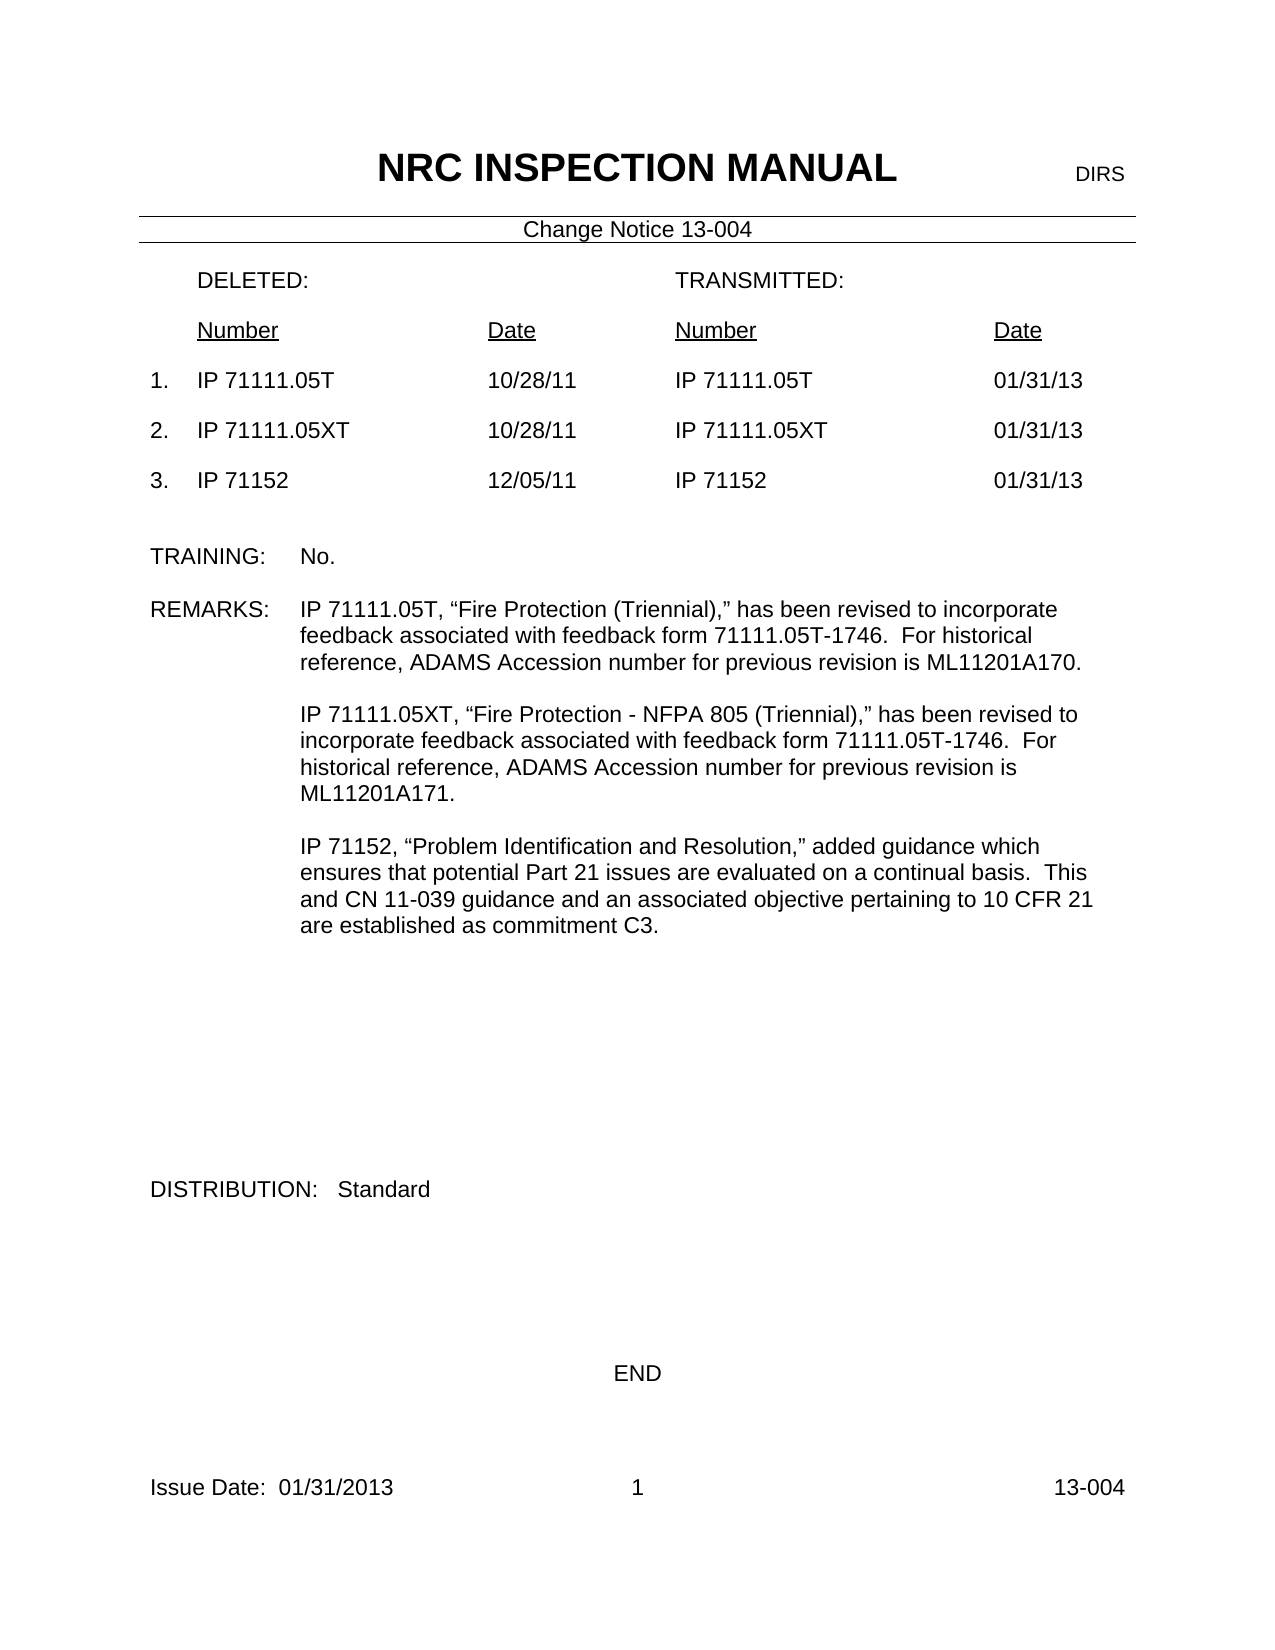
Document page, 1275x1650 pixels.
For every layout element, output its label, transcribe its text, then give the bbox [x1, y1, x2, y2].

text END [150, 1360, 1125, 1386]
table_header Change Notice 13-004 [139, 217, 1136, 242]
text DELETED: TRANSMITTED: [150, 268, 1125, 293]
text Number Date Number Date [150, 318, 1125, 343]
text NRC INSPECTION MANUAL DIRS [150, 150, 1125, 189]
text IP 71111.05XT, “Fire Protection - NFPA 805 (Triennial),” has been revised to incorporate feedback associated with feedback form 71111.05T-1746. For historical reference, ADAMS Accession number for previous revision is ML11201A171. [150, 701, 1125, 807]
text REMARKS: IP 71111.05T, “Fire Protection (Triennial),” has been revised to incorporate feedback associated with feedback form 71111.05T-1746. For historical reference, ADAMS Accession number for previous revision is ML11201A170. [150, 596, 1125, 675]
text 3. IP 71152 12/05/11 IP 71152 01/31/13 [150, 468, 1125, 493]
text 1. IP 71111.05T 10/28/11 IP 71111.05T 01/31/13 [150, 368, 1125, 393]
text 2. IP 71111.05XT 10/28/11 IP 71111.05XT 01/31/13 [150, 418, 1125, 443]
text DISTRIBUTION: Standard [150, 1176, 1125, 1202]
list TRAINING: No. [150, 543, 1125, 569]
text IP 71152, “Problem Identification and Resolution,” added guidance which ensures that potential Part 21 issues are evaluated on a continual basis. This and CN 11-039 guidance and an associated objective pertaining to 10 CFR 21 are established as commitment C3. [300, 833, 1125, 938]
